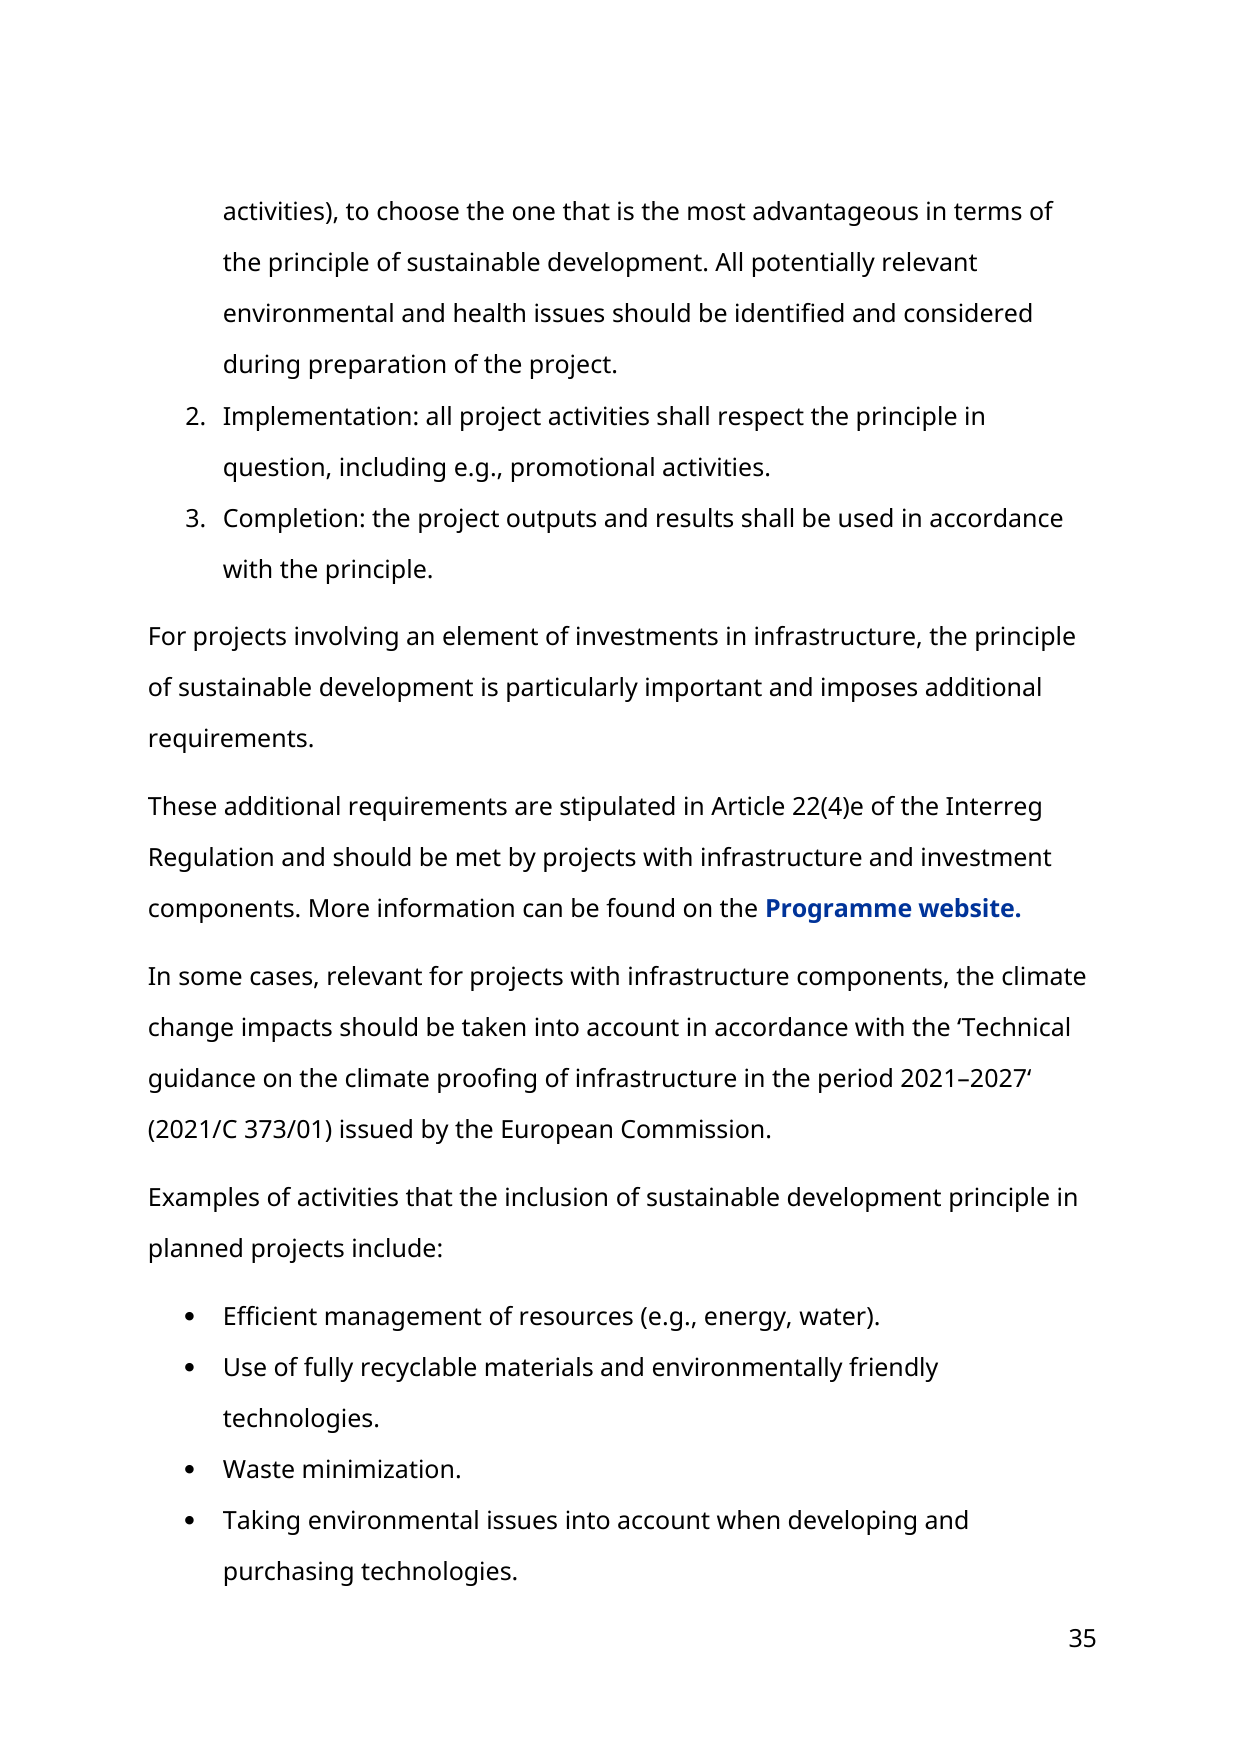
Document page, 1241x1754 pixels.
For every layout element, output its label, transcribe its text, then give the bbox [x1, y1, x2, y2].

text For projects involving an element of investments in infrastructure, the principle of sustainable development is particularly important and imposes additional requirements. [148, 619, 1097, 755]
text Examples of activities that the inclusion of sustainable development principle in planned projects include: [148, 1179, 1097, 1264]
list Completion: the project outputs and results shall be used in accordance with the principle. [185, 500, 1097, 585]
list Efficient management of resources (e.g., energy, water). [185, 1298, 1097, 1332]
list Taking environmental issues into account when developing and purchasing technologies. [185, 1502, 1097, 1587]
list Use of fully recyclable materials and environmentally friendly technologies. [185, 1349, 1097, 1434]
text In some cases, relevant for projects with infrastructure components, the climate change impacts should be taken into account in accordance with the ‘Technical guidance on the climate proofing of infrastructure in the period 2021–2027‘ (2021/C 373/01) issued by the European Commission. [148, 958, 1097, 1146]
list Implementation: all project activities shall respect the principle in question, including e.g., promotional activities. [185, 398, 1097, 483]
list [185, 194, 1097, 381]
list Waste minimization. [185, 1451, 1097, 1485]
text These additional requirements are stipulated in Article 22(4)e of the Interreg Regulation and should be met by projects with infrastructure and investment components. More information can be found on the Programme website. [148, 789, 1097, 925]
